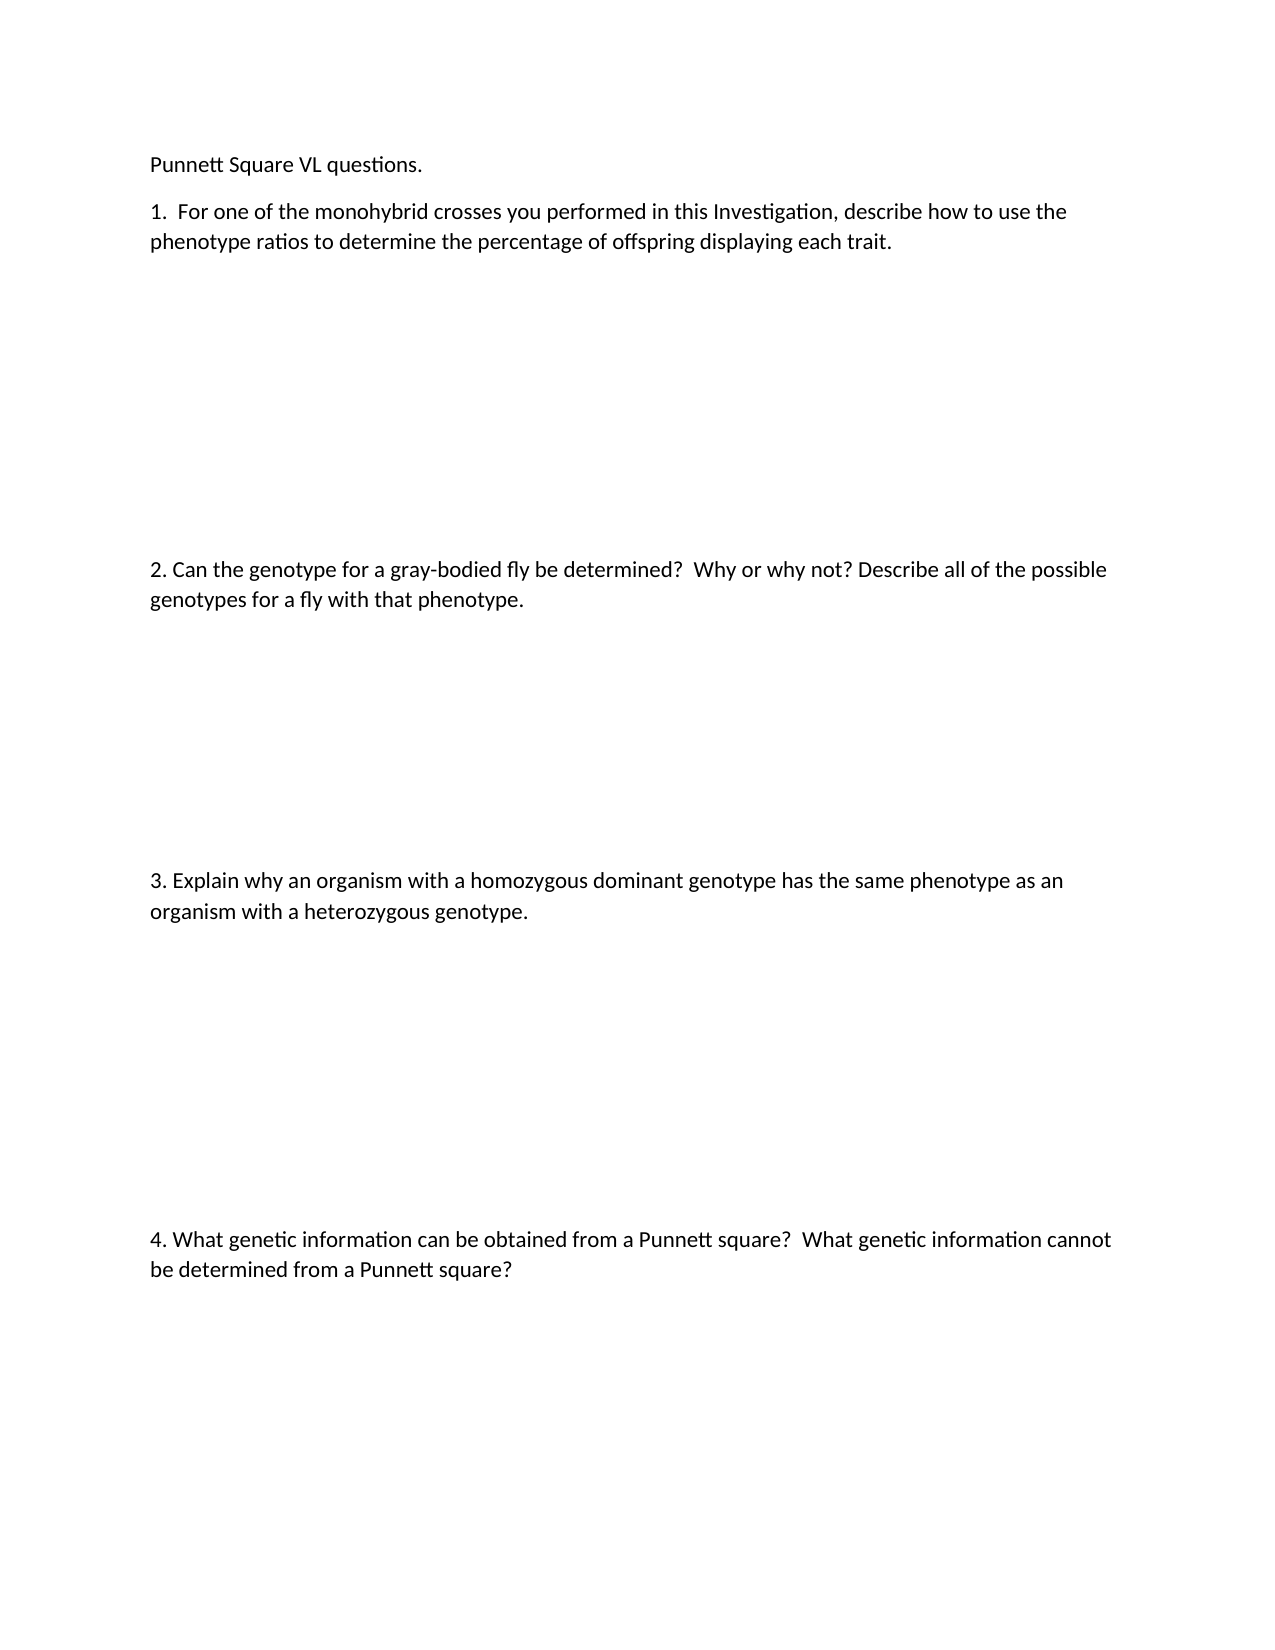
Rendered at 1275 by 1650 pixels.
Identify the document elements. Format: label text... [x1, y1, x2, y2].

text 4. What genetic information can be obtained from a Punnett square? What genetic information cannot be determined from a Punnett square? [150, 1225, 1125, 1283]
text 1. For one of the monohybrid crosses you performed in this Investigation, describe how to use the phenotype ratios to determine the percentage of offspring displaying each trait. [150, 197, 1125, 255]
text 3. Explain why an organism with a homozygous dominant genotype has the same phenotype as an organism with a heterozygous genotype. [150, 867, 1125, 925]
text Punnett Square VL questions. [150, 150, 1125, 178]
text 2. Can the genotype for a gray-bodied fly be determined? Why or why not? Describe all of the possible genotypes for a fly with that phenotype. [150, 555, 1125, 613]
